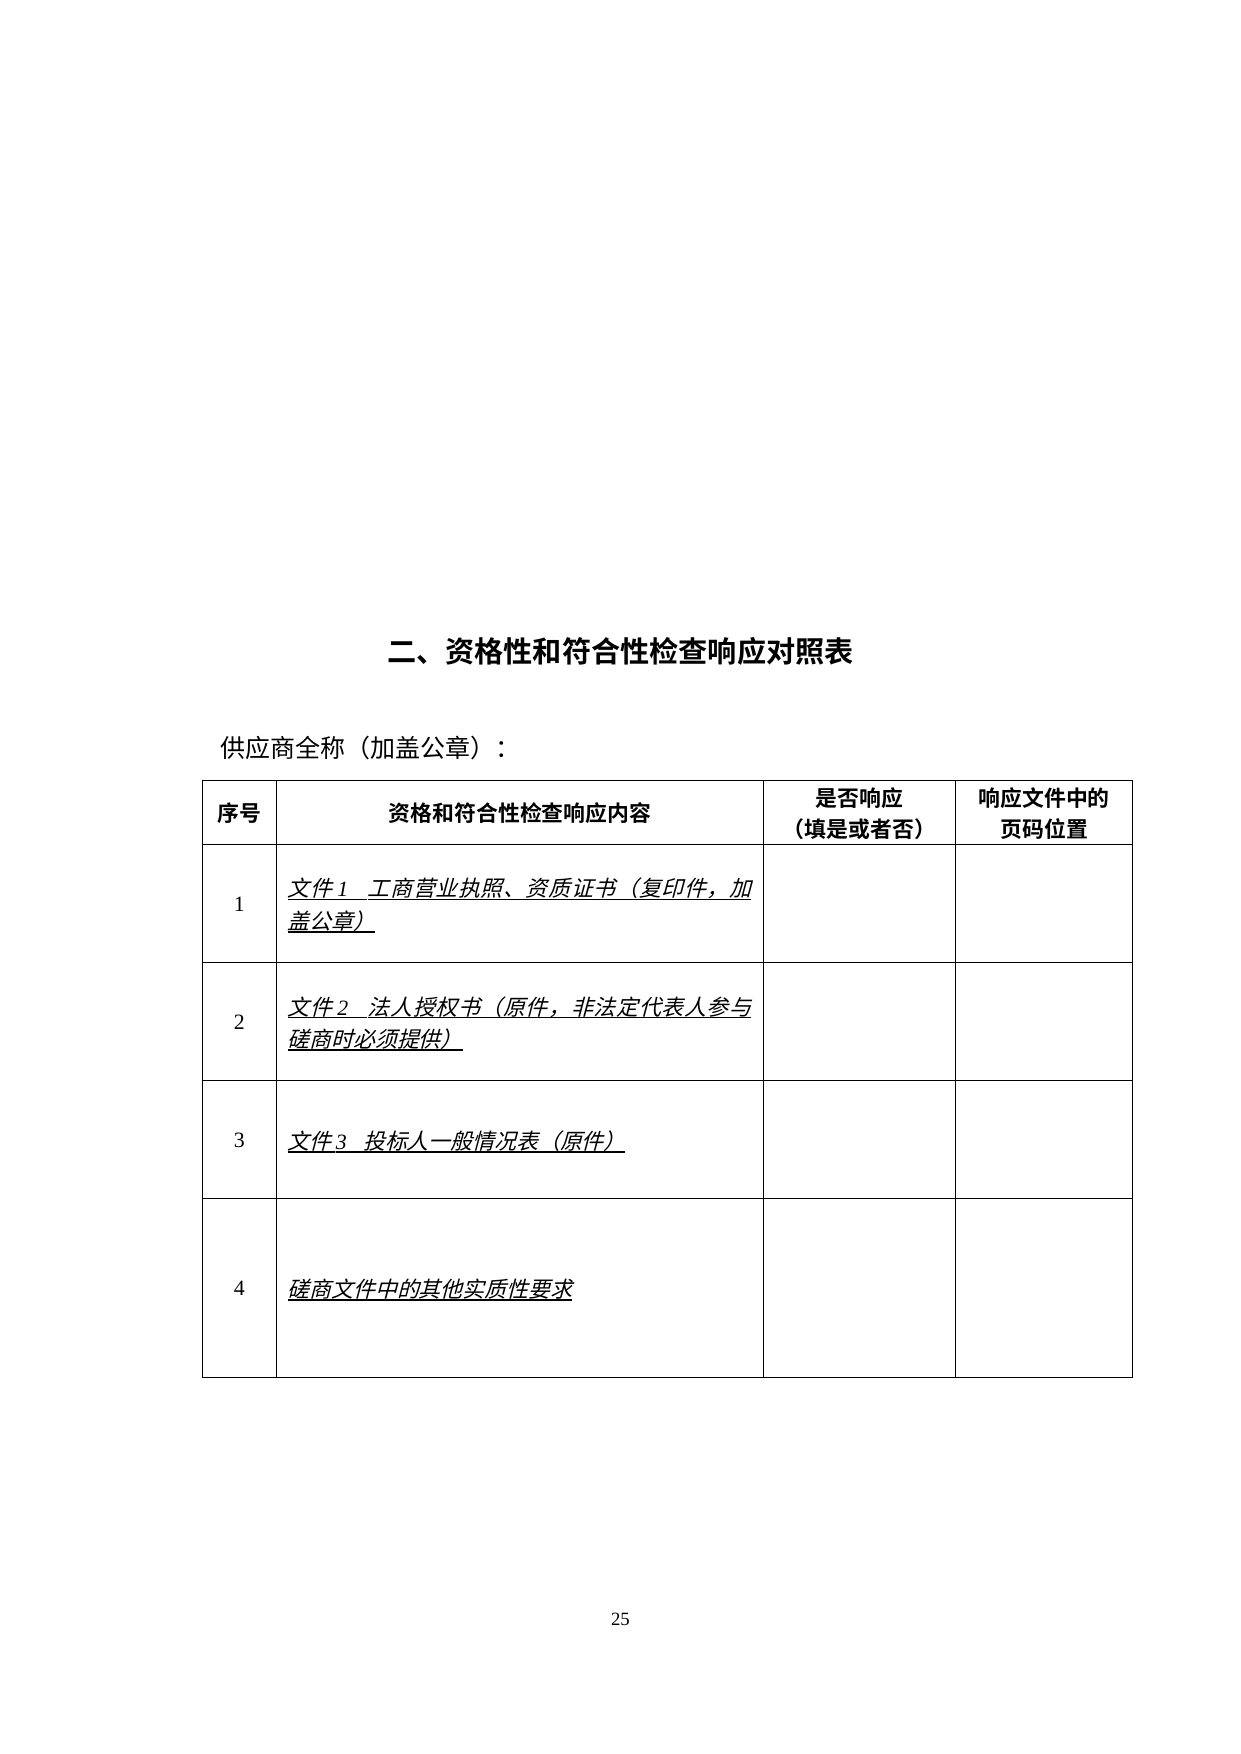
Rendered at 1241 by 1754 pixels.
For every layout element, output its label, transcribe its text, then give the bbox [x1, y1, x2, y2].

table_cell 文件3 投标人一般情况表（原件） [277, 1081, 763, 1198]
table_cell 3 [203, 1081, 276, 1198]
table_cell [956, 1081, 1132, 1198]
text 二、资格性和符合性检查响应对照表 [187, 617, 1053, 682]
table_cell 磋商文件中的其他实质性要求 [277, 1199, 763, 1377]
table_cell 1 [203, 845, 276, 962]
table_cell [764, 845, 955, 962]
table_cell 2 [203, 963, 276, 1080]
table_cell [764, 963, 955, 1080]
table_header 响应文件中的 页码位置 [956, 781, 1132, 844]
table_cell [956, 1199, 1132, 1377]
table_cell [956, 963, 1132, 1080]
table_header 序号 [203, 781, 276, 844]
table_cell 文件2 法人授权书（原件，非法定代表人参与磋商时必须提供） [277, 963, 763, 1080]
table_cell 4 [203, 1199, 276, 1377]
table_header 资格和符合性检查响应内容 [277, 781, 763, 844]
table_cell [764, 1081, 955, 1198]
table_cell [764, 1199, 955, 1377]
table_header 是否响应 （填是或者否） [764, 781, 955, 844]
text 供应商全称（加盖公章）： [187, 714, 1053, 779]
table_cell [956, 845, 1132, 962]
table_cell 文件1 工商营业执照、资质证书（复印件，加盖公章） [277, 845, 763, 962]
